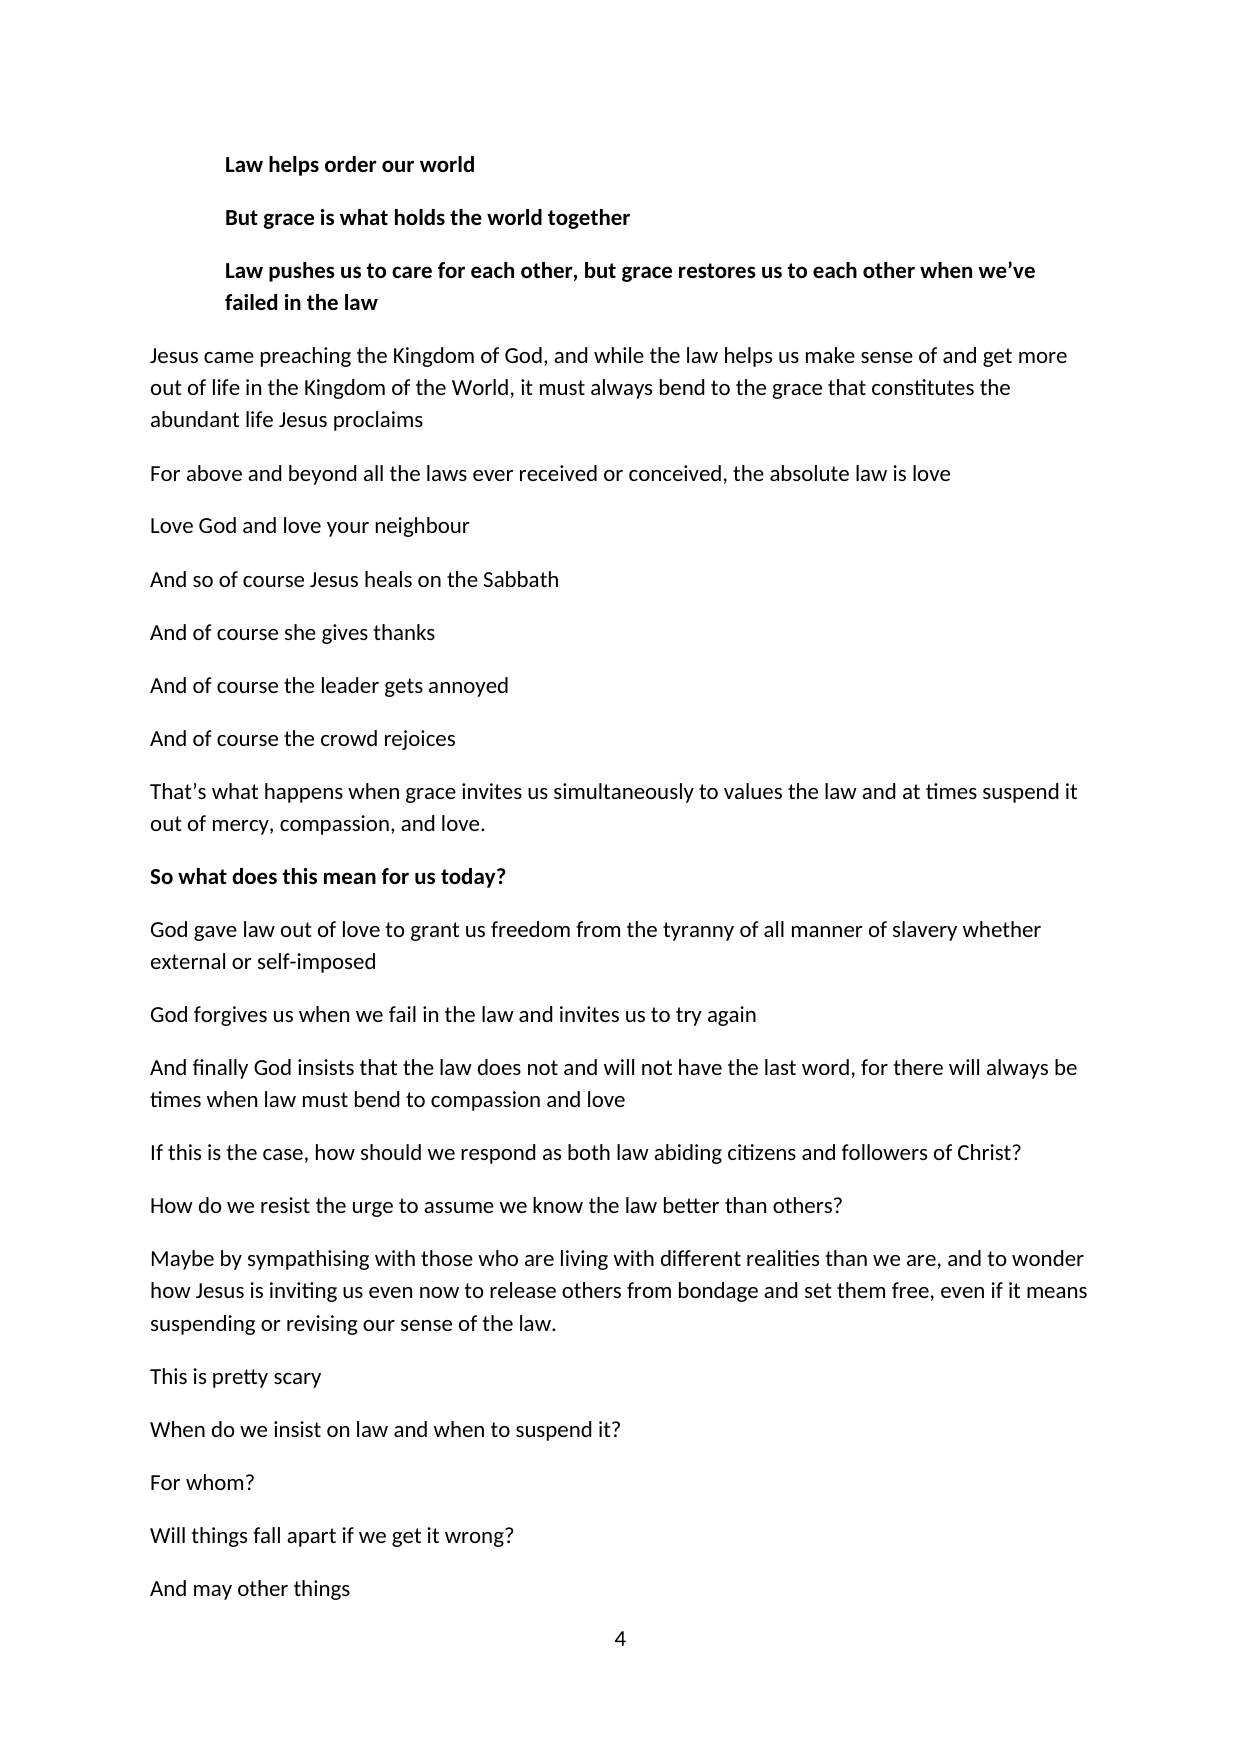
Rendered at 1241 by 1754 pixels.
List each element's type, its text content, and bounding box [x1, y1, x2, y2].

text Jesus came preaching the Kingdom of God, and while the law helps us make sense of and get more out of life in the Kingdom of the World, it must always bend to the grace that constitutes the abundant life Jesus proclaims [150, 341, 1090, 434]
text And finally God insists that the law does not and will not have the last word, for there will always be times when law must bend to compassion and love [150, 1053, 1090, 1113]
text But grace is what holds the world together [225, 203, 1090, 231]
text And so of course Jesus heals on the Sabbath [150, 565, 1090, 593]
text And may other things [150, 1574, 1090, 1602]
text For whom? [150, 1468, 1090, 1496]
text For above and beyond all the laws ever received or conceived, the absolute law is love [150, 459, 1090, 487]
text Law helps order our world [225, 150, 1090, 178]
text That’s what happens when grace invites us simultaneously to values the law and at times suspend it out of mercy, compassion, and love. [150, 777, 1090, 837]
text So what does this mean for us today? [150, 862, 1090, 890]
text And of course the crowd rejoices [150, 724, 1090, 752]
text When do we insist on law and when to suspend it? [150, 1415, 1090, 1443]
text And of course the leader gets annoyed [150, 671, 1090, 699]
text Love God and love your neighbour [150, 512, 1090, 540]
text God forgives us when we fail in the law and invites us to try again [150, 1000, 1090, 1028]
text If this is the case, how should we respond as both law abiding citizens and followers of Christ? [150, 1138, 1090, 1166]
text Maybe by sympathising with those who are living with different realities than we are, and to wonder how Jesus is inviting us even now to release others from bondage and set them free, even if it means suspending or revising our sense of the law. [150, 1244, 1090, 1337]
text And of course she gives thanks [150, 618, 1090, 646]
text Will things fall apart if we get it wrong? [150, 1521, 1090, 1549]
text God gave law out of love to grant us freedom from the tyranny of all manner of slavery whether external or self-imposed [150, 915, 1090, 975]
text How do we resist the urge to assume we know the law better than others? [150, 1191, 1090, 1219]
text This is pretty scary [150, 1362, 1090, 1390]
text Law pushes us to care for each other, but grace restores us to each other when we’ve failed in the law [225, 256, 1090, 316]
